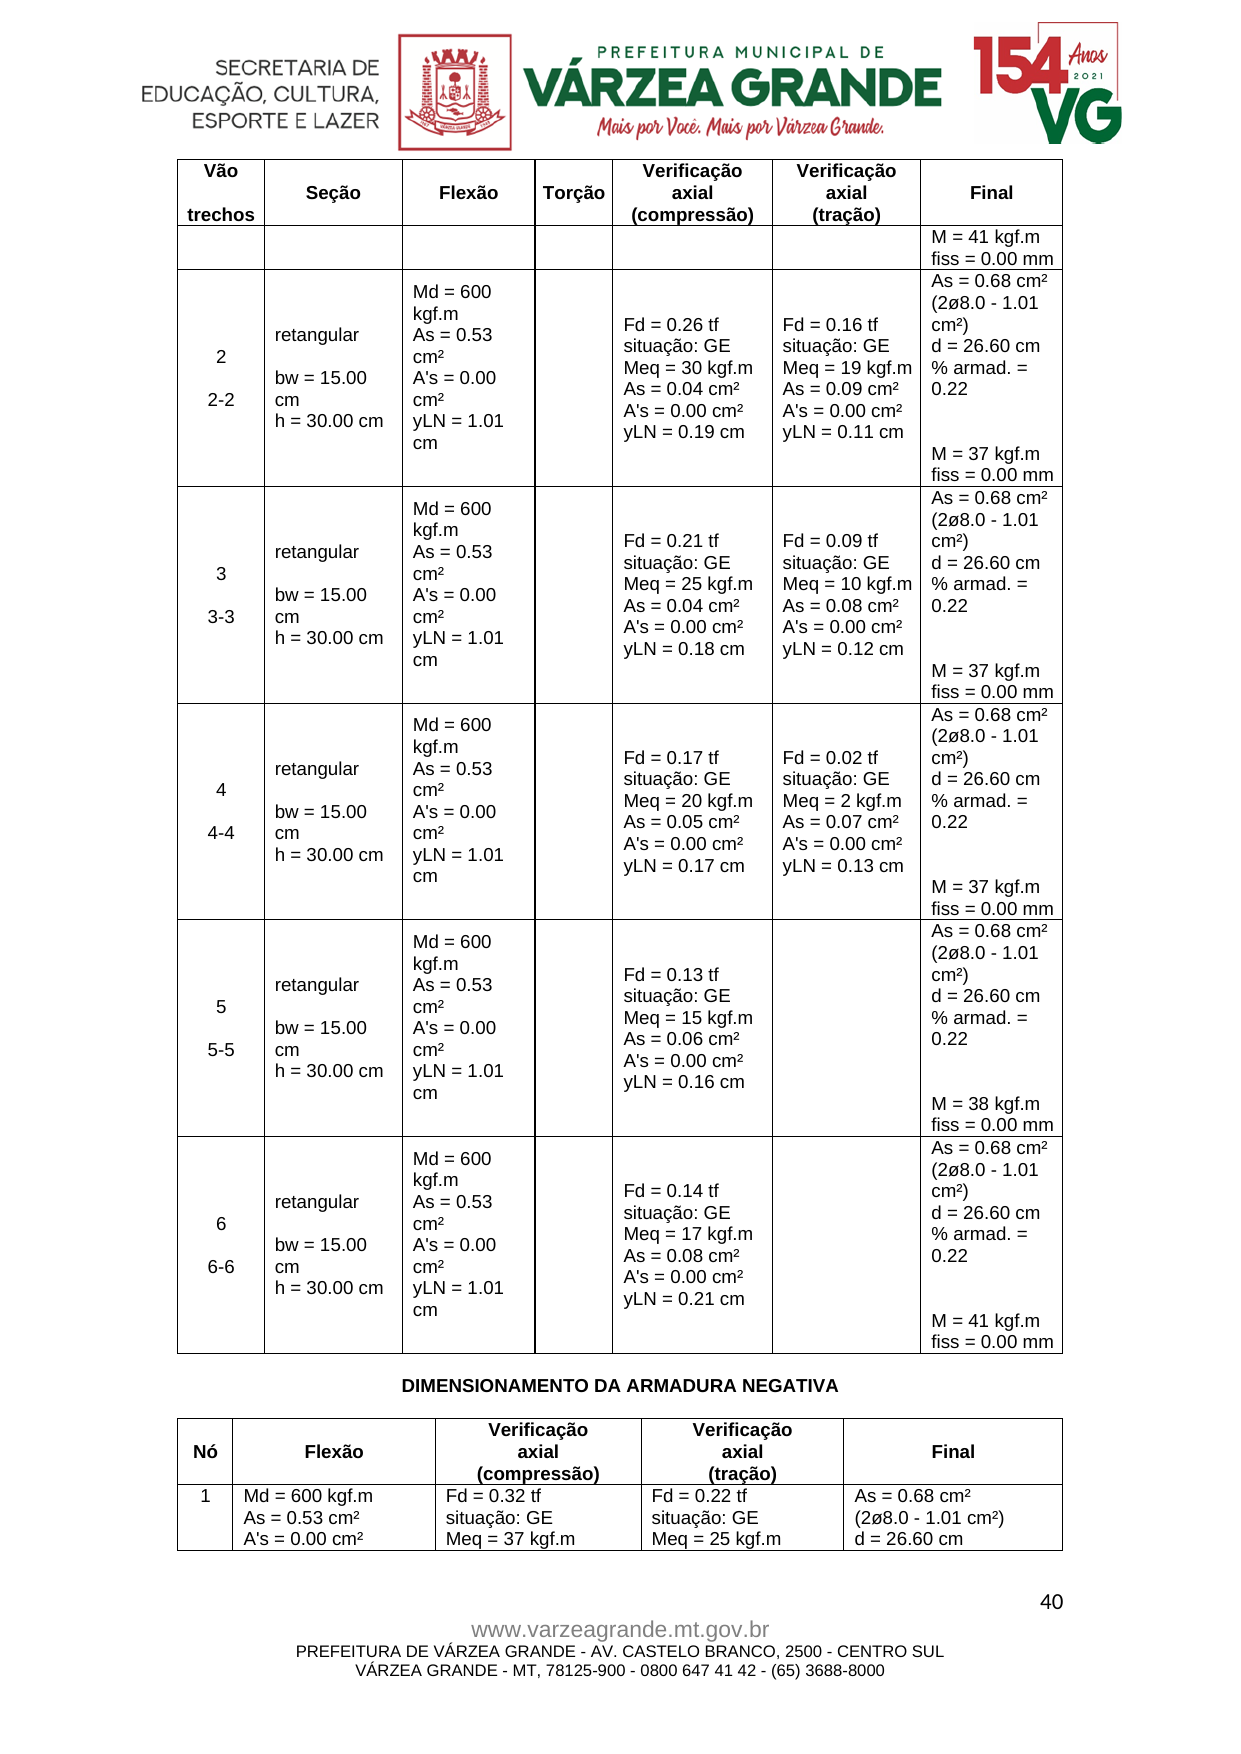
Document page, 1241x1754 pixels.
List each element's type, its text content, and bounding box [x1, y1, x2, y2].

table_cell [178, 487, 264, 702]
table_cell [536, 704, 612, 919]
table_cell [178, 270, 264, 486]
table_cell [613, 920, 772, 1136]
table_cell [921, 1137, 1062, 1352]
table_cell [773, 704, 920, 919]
text DIMENSIONAMENTO DA ARMADURA NEGATIVA [177, 1375, 1063, 1397]
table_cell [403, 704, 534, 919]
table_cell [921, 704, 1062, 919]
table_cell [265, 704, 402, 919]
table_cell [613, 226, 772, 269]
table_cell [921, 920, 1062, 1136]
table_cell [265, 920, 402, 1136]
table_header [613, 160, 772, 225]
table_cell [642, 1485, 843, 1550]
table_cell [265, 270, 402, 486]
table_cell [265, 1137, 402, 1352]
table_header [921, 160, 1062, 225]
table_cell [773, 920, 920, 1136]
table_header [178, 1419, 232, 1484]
picture [138, 23, 955, 160]
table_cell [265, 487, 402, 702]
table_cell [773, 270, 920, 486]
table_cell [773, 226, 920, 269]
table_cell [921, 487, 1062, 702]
picture [973, 22, 1122, 144]
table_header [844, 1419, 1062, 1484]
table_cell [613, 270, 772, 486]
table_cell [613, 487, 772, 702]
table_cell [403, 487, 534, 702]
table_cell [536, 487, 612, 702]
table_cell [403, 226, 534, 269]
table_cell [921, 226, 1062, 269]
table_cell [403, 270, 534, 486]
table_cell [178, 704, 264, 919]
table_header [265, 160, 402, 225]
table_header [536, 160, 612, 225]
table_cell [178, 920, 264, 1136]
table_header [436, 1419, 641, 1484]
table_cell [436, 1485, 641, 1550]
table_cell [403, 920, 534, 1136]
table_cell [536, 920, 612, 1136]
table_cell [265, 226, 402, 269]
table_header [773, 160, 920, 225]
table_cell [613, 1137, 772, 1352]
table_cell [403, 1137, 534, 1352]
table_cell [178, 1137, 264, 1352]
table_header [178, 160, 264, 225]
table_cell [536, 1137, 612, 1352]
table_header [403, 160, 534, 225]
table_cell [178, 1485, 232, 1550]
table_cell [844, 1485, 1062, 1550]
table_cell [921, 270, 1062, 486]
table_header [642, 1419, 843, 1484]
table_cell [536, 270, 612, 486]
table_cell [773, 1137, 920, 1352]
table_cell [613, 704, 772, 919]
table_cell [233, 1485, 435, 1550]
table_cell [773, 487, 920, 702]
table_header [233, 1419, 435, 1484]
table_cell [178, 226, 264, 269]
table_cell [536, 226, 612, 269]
